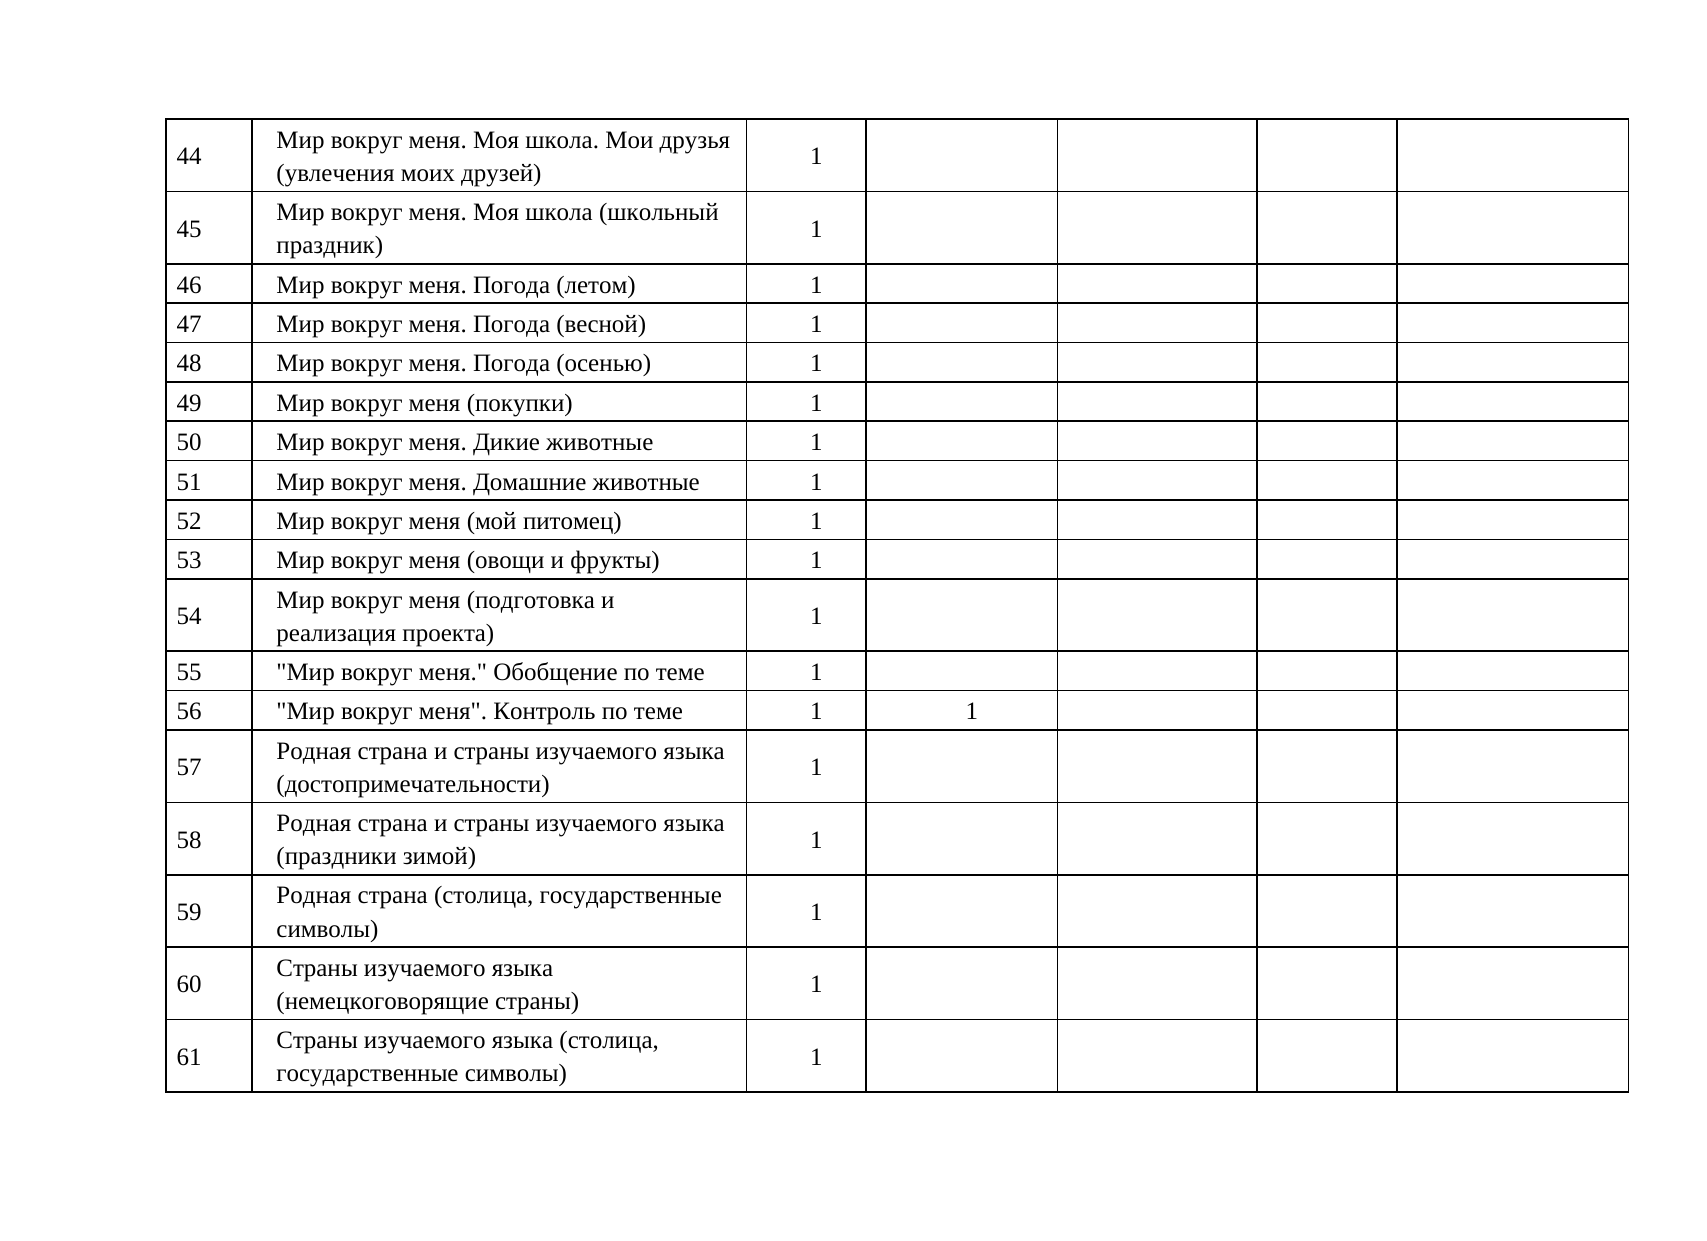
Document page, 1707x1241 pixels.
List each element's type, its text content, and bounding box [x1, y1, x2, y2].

table_cell [1058, 652, 1256, 690]
table_cell [1258, 265, 1396, 302]
table_cell [1058, 265, 1256, 302]
table_cell Родная страна и страны изучаемого языка (достопримечательности) [253, 731, 746, 801]
table_cell [1258, 192, 1396, 263]
table_cell Родная страна и страны изучаемого языка (праздники зимой) [253, 803, 746, 874]
table_cell [1258, 501, 1396, 538]
table_cell [1398, 691, 1628, 729]
table_cell [1398, 461, 1628, 499]
table_cell 45 [167, 192, 251, 263]
table_cell [1058, 691, 1256, 729]
table_cell 1 [747, 192, 865, 263]
table_cell [1058, 120, 1256, 191]
table_cell Мир вокруг меня. Погода (летом) [253, 265, 746, 302]
table_cell 1 [747, 1020, 865, 1091]
table_cell 59 [167, 876, 251, 946]
table_cell [1398, 265, 1628, 302]
table_cell Мир вокруг меня. Погода (осенью) [253, 343, 746, 381]
table_cell [1398, 304, 1628, 342]
table_cell [1398, 192, 1628, 263]
table_cell 1 [747, 304, 865, 342]
table_cell [1398, 803, 1628, 874]
table_cell 1 [867, 691, 1057, 729]
table_cell Мир вокруг меня. Дикие животные [253, 422, 746, 460]
table_cell 46 [167, 265, 251, 302]
table_cell Мир вокруг меня. Погода (весной) [253, 304, 746, 342]
table_cell [1398, 501, 1628, 538]
table_cell [1058, 731, 1256, 801]
table_cell [867, 1020, 1057, 1091]
table_cell [1258, 731, 1396, 801]
table_cell [867, 422, 1057, 460]
table_cell Мир вокруг меня. Моя школа. Мои друзья (увлечения моих друзей) [253, 120, 746, 191]
table_cell [867, 540, 1057, 578]
table_cell "Мир вокруг меня". Контроль по теме [253, 691, 746, 729]
table_cell 60 [167, 948, 251, 1019]
table_cell 58 [167, 803, 251, 874]
table_cell [1058, 383, 1256, 420]
table_cell [1398, 120, 1628, 191]
table_cell [1058, 304, 1256, 342]
table_cell 1 [747, 652, 865, 690]
table_cell [1258, 691, 1396, 729]
table_cell [1058, 422, 1256, 460]
table_cell [1258, 580, 1396, 650]
table_cell 48 [167, 343, 251, 381]
table_cell [1258, 652, 1396, 690]
table_cell Мир вокруг меня (мой питомец) [253, 501, 746, 538]
table_cell [1258, 540, 1396, 578]
table_cell Мир вокруг меня (покупки) [253, 383, 746, 420]
table_cell [1258, 343, 1396, 381]
table_cell 1 [747, 422, 865, 460]
table_cell [1058, 343, 1256, 381]
table_cell Мир вокруг меня (подготовка и реализация проекта) [253, 580, 746, 650]
table_cell 1 [747, 876, 865, 946]
table_cell 57 [167, 731, 251, 801]
table_cell [867, 652, 1057, 690]
table_cell [1398, 580, 1628, 650]
table_cell 56 [167, 691, 251, 729]
table_cell [867, 304, 1057, 342]
table_cell [1398, 422, 1628, 460]
table_cell 1 [747, 803, 865, 874]
table_cell [1398, 1020, 1628, 1091]
table_cell 1 [747, 540, 865, 578]
table_cell [1398, 652, 1628, 690]
table_cell Мир вокруг меня. Моя школа (школьный праздник) [253, 192, 746, 263]
table_cell [867, 120, 1057, 191]
table_cell 54 [167, 580, 251, 650]
table_cell [1258, 948, 1396, 1019]
table_cell [1398, 948, 1628, 1019]
table_cell [867, 876, 1057, 946]
table_cell [1258, 304, 1396, 342]
table_cell [1258, 803, 1396, 874]
table_cell [1058, 461, 1256, 499]
table_cell 49 [167, 383, 251, 420]
table_cell 1 [747, 383, 865, 420]
table_cell 1 [747, 691, 865, 729]
table_cell Страны изучаемого языка (немецкоговорящие страны) [253, 948, 746, 1019]
table_cell 1 [747, 120, 865, 191]
table_cell [867, 731, 1057, 801]
table_cell Мир вокруг меня. Домашние животные [253, 461, 746, 499]
table_cell 52 [167, 501, 251, 538]
table_cell [1058, 876, 1256, 946]
table_cell [867, 501, 1057, 538]
table_cell [1058, 1020, 1256, 1091]
table_cell [867, 580, 1057, 650]
table_cell [1398, 343, 1628, 381]
table_cell [1398, 383, 1628, 420]
table_cell [1058, 580, 1256, 650]
table_cell [867, 461, 1057, 499]
table_cell Мир вокруг меня (овощи и фрукты) [253, 540, 746, 578]
table_cell Страны изучаемого языка (столица, государственные символы) [253, 1020, 746, 1091]
table_cell [867, 343, 1057, 381]
table_cell [867, 192, 1057, 263]
table_cell [867, 265, 1057, 302]
table_cell [1258, 422, 1396, 460]
table_cell 61 [167, 1020, 251, 1091]
table_cell [1258, 383, 1396, 420]
table_cell [1258, 876, 1396, 946]
table_cell 1 [747, 343, 865, 381]
table_cell 47 [167, 304, 251, 342]
table_cell 1 [747, 731, 865, 801]
table_cell [1398, 540, 1628, 578]
table_cell Родная страна (столица, государственные символы) [253, 876, 746, 946]
table_cell [1258, 461, 1396, 499]
table_cell [1398, 731, 1628, 801]
table_cell 1 [747, 580, 865, 650]
table_cell 50 [167, 422, 251, 460]
table_cell 1 [747, 948, 865, 1019]
table_cell 51 [167, 461, 251, 499]
table_cell [1058, 192, 1256, 263]
table_cell [867, 948, 1057, 1019]
table_cell "Мир вокруг меня." Обобщение по теме [253, 652, 746, 690]
table_cell [867, 383, 1057, 420]
table_cell 53 [167, 540, 251, 578]
table_cell 44 [167, 120, 251, 191]
table_cell [1258, 120, 1396, 191]
table_cell 55 [167, 652, 251, 690]
table_cell [1058, 540, 1256, 578]
table_cell [1258, 1020, 1396, 1091]
table_cell [1058, 501, 1256, 538]
table_cell [1058, 948, 1256, 1019]
table_cell 1 [747, 461, 865, 499]
table_cell [1058, 803, 1256, 874]
table_cell [867, 803, 1057, 874]
table_cell [1398, 876, 1628, 946]
table_cell 1 [747, 265, 865, 302]
table_cell 1 [747, 501, 865, 538]
